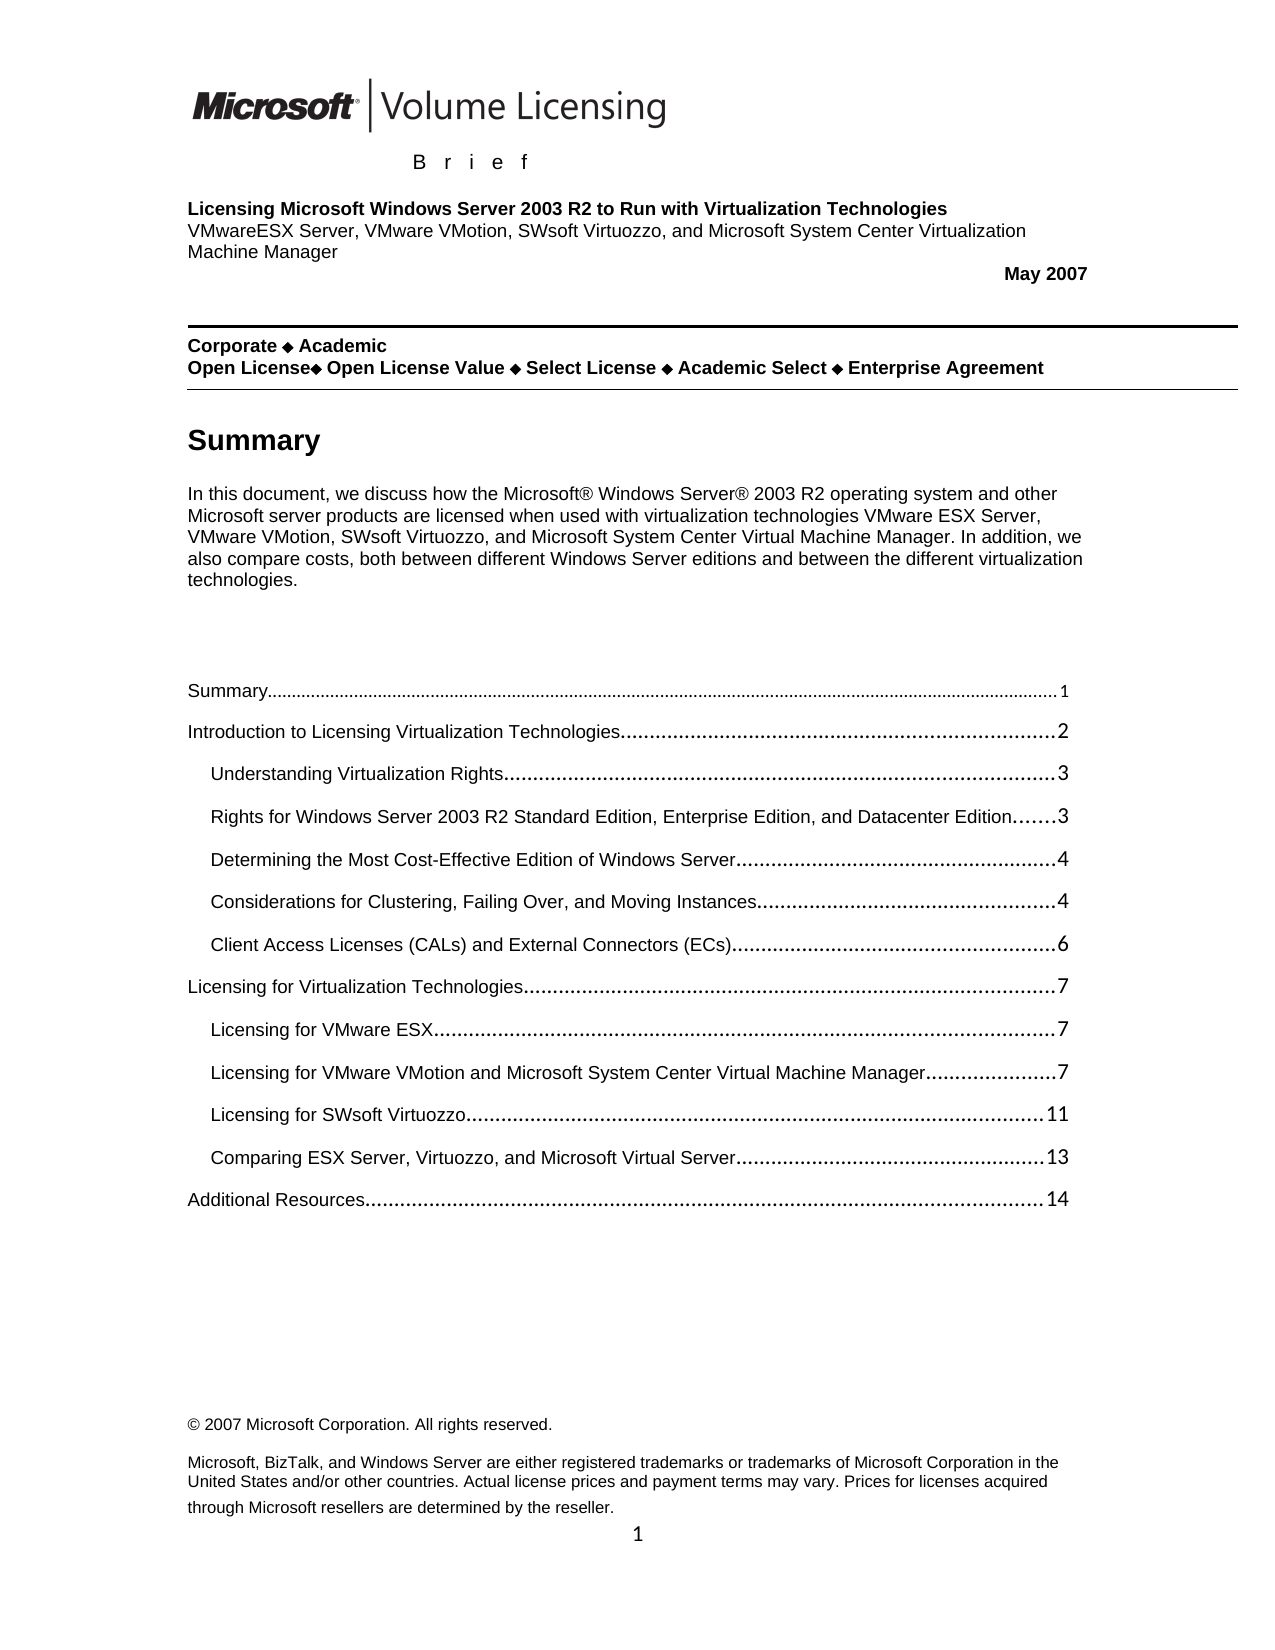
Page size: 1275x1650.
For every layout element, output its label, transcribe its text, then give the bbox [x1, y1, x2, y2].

text Licensing for VMware ESX 7 [210, 1014, 1087, 1042]
text Additional Resources 14 [187, 1184, 1087, 1213]
picture [187, 74, 683, 141]
text Licensing for Virtualization Technologies 7 [187, 972, 1087, 999]
title VMwareESX Server, VMware VMotion, SWsoft Virtuozzo, and Microsoft System Center Virtualization Machine Manager [187, 219, 1087, 263]
text Brief [262, 150, 1087, 174]
text Summary 1 [187, 679, 1087, 702]
text Comparing ESX Server, Virtuozzo, and Microsoft Virtual Server 13 [210, 1142, 1087, 1170]
text Open License Open License Value Select License Academic Select Enterprise Agreement [187, 357, 1087, 378]
text In this document, we discuss how the Microsoft® Windows Server® 2003 R2 operating system and other Microsoft server products are licensed when used with virtualization technologies VMware Server, VMware VMotion, SWsoft Virtuozzo, and Microsoft System Center Virtual Machine Manager. In addition, we also compare costs, both between different Windows Server editions and between the different virtualization technologies. [187, 483, 1087, 591]
title Licensing Microsoft Windows Server 2003 R2 to Run with Virtualization Technologies [187, 198, 1087, 219]
text Understanding Virtualization Rights 3 [210, 758, 1087, 787]
text Licensing for VMware VMotion and Microsoft System Center Virtual Machine Manager 7 [210, 1057, 1087, 1085]
text Considerations for Clustering, Failing Over, and Moving Instances 4 [210, 886, 1087, 914]
title May 2007 [187, 263, 1087, 284]
text Rights for Windows Server 2003 R2 Standard Edition, Enterprise Edition, and Datacenter Edition 3 [210, 801, 1087, 829]
subtitle Summary [187, 423, 1087, 456]
text Introduction to Licensing Virtualization Technologies 2 [187, 716, 1087, 744]
text Licensing for SWsoft Virtuozzo 11 [210, 1099, 1087, 1127]
text Client Access Licenses (CALs) and External Connectors (ECs) 6 [210, 929, 1087, 957]
text Determining the Most Cost-Effective Edition of Windows Server 4 [210, 844, 1087, 872]
text Corporate Academic [187, 335, 1087, 357]
